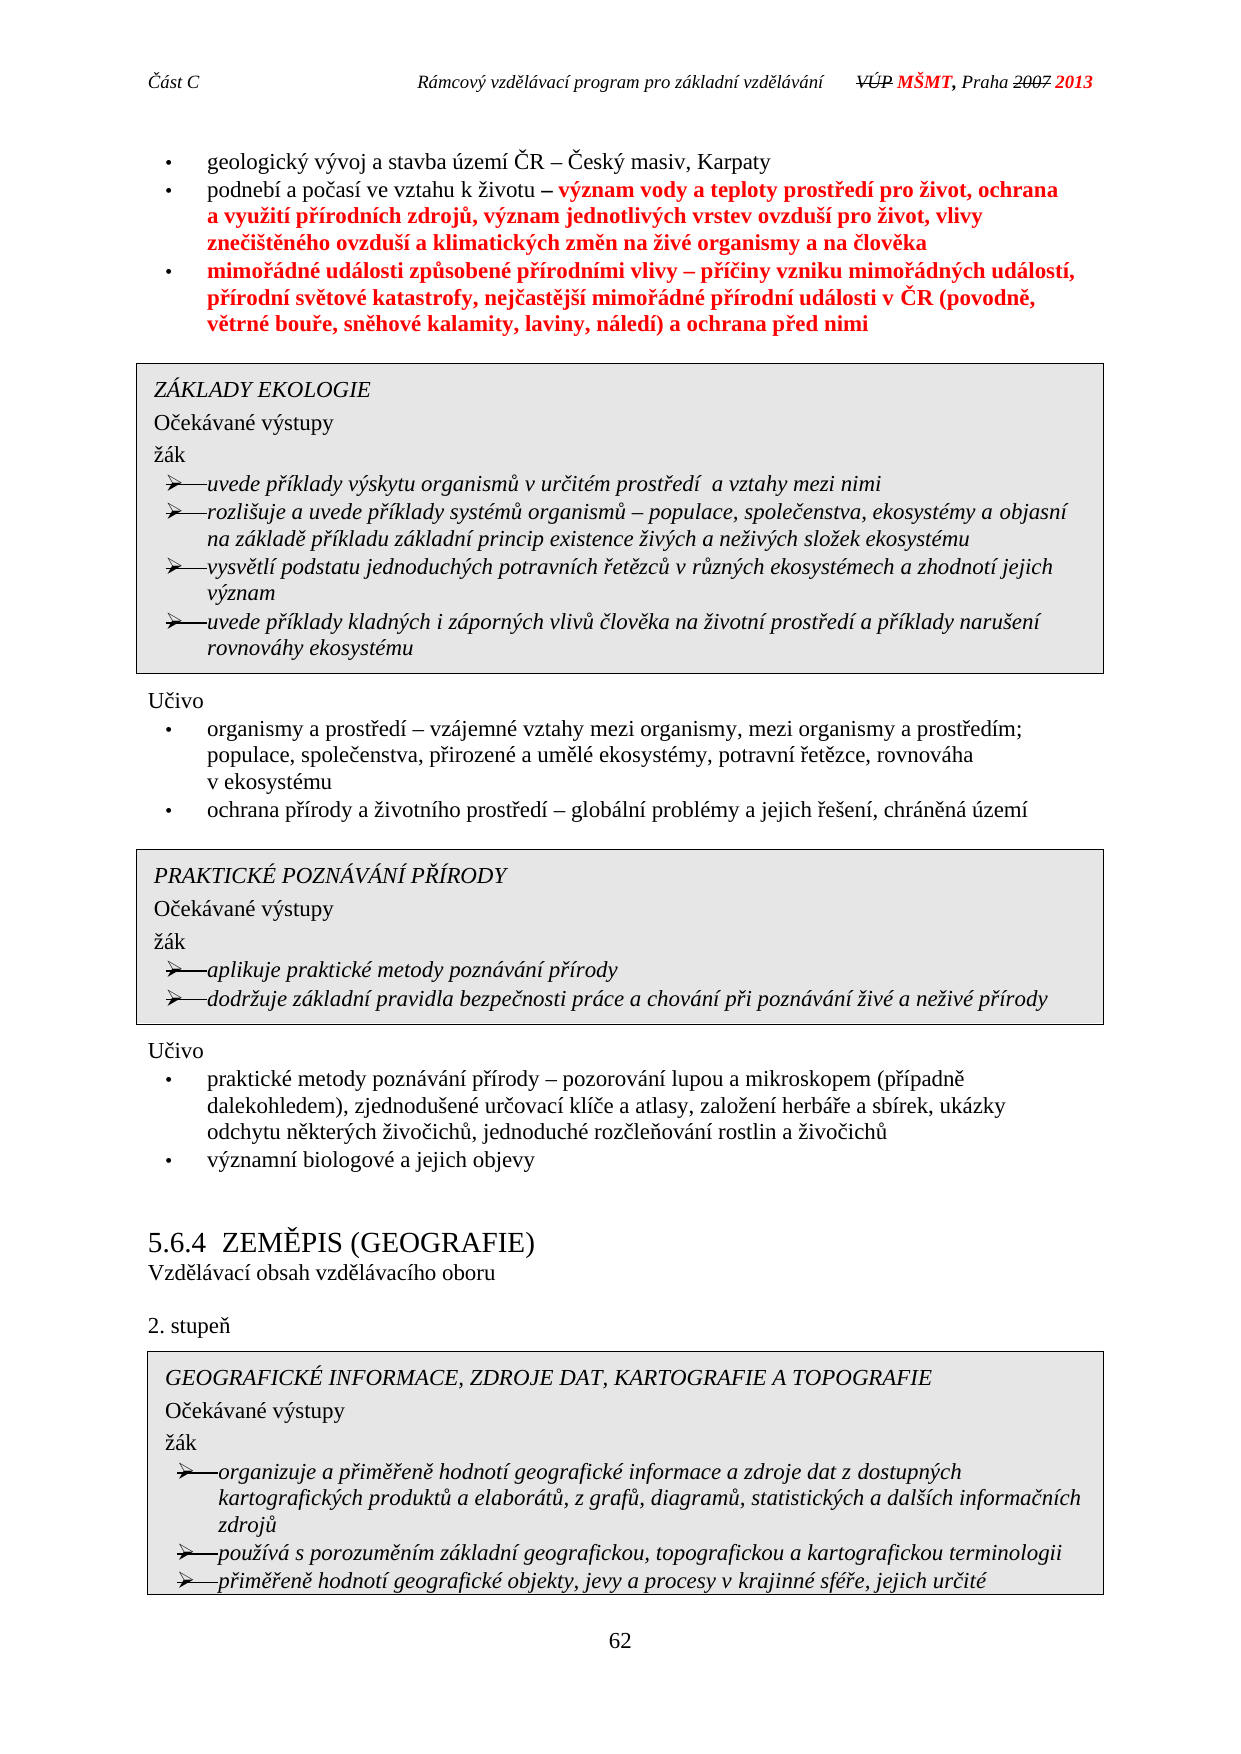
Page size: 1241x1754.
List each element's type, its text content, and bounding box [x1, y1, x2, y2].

text podnebí a počasí ve vztahu k životu – význam vody a teploty prostředí pro život, ochrana a využití přírodních zdrojů, význam jednotlivých vrstev ovzduší pro život, vlivy znečištěného ovzduší a klimatických změn na živé organismy a na člověka [165, 176, 1081, 255]
text Učivo [148, 1037, 1092, 1063]
table_header ZÁKLADY EKOLOGIE Očekávané výstupy žák uvede příklady výskytu organismů v určitém prostředí a vztahy mezi nimi rozlišuje a uvede příklady systémů organismů – populace, společenstva, ekosystémy a objasní na základě příkladu základní princip existence živých a neživých složek ekosystému vysvětlí podstatu jednoduchých potravních řetězců v různých ekosystémech a zhodnotí jejich význam uvede příklady kladných i záporných vlivů člověka na životní prostředí a příklady narušení rovnováhy ekosystému [137, 364, 1103, 673]
text praktické metody poznávání přírody – pozorování lupou a mikroskopem (případně dalekohledem), zjednodušené určovací klíče a atlasy, založení herbáře a sbírek, ukázky odchytu některých živočichů, jednoduché rozčleňování rostlin a živočichů [165, 1065, 1081, 1144]
text 5.6.4 ZEMĚPIS (GEOGRAFIE) [148, 1226, 1092, 1259]
text 2. stupeň [148, 1312, 1092, 1338]
text geologický vývoj a stavba území ČR – Český masiv, Karpaty [165, 148, 1081, 174]
text organismy a prostředí – vzájemné vztahy mezi organismy, mezi organismy a prostředím; populace, společenstva, přirozené a umělé ekosystémy, potravní řetězce, rovnováha v ekosystému [165, 715, 1081, 794]
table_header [148, 1352, 1103, 1594]
text mimořádné události způsobené přírodními vlivy – příčiny vzniku mimořádných událostí, přírodní světové katastrofy, nejčastější mimořádné přírodní události v ČR (povodně, větrné bouře, sněhové kalamity, laviny, náledí) a ochrana před nimi [165, 257, 1081, 336]
text Učivo [148, 687, 1092, 713]
text ochrana přírody a životního prostředí – globální problémy a jejich řešení, chráněná území [165, 796, 1081, 823]
text Vzdělávací obsah vzdělávacího oboru [148, 1259, 1092, 1286]
table_header PRAKTICKÉ POZNÁVÁNÍ PŘÍRODY Očekávané výstupy žák aplikuje praktické metody poznávání přírody dodržuje základní pravidla bezpečnosti práce a chování při poznávání živé a neživé přírody [137, 850, 1103, 1023]
text významní biologové a jejich objevy [165, 1147, 1081, 1173]
